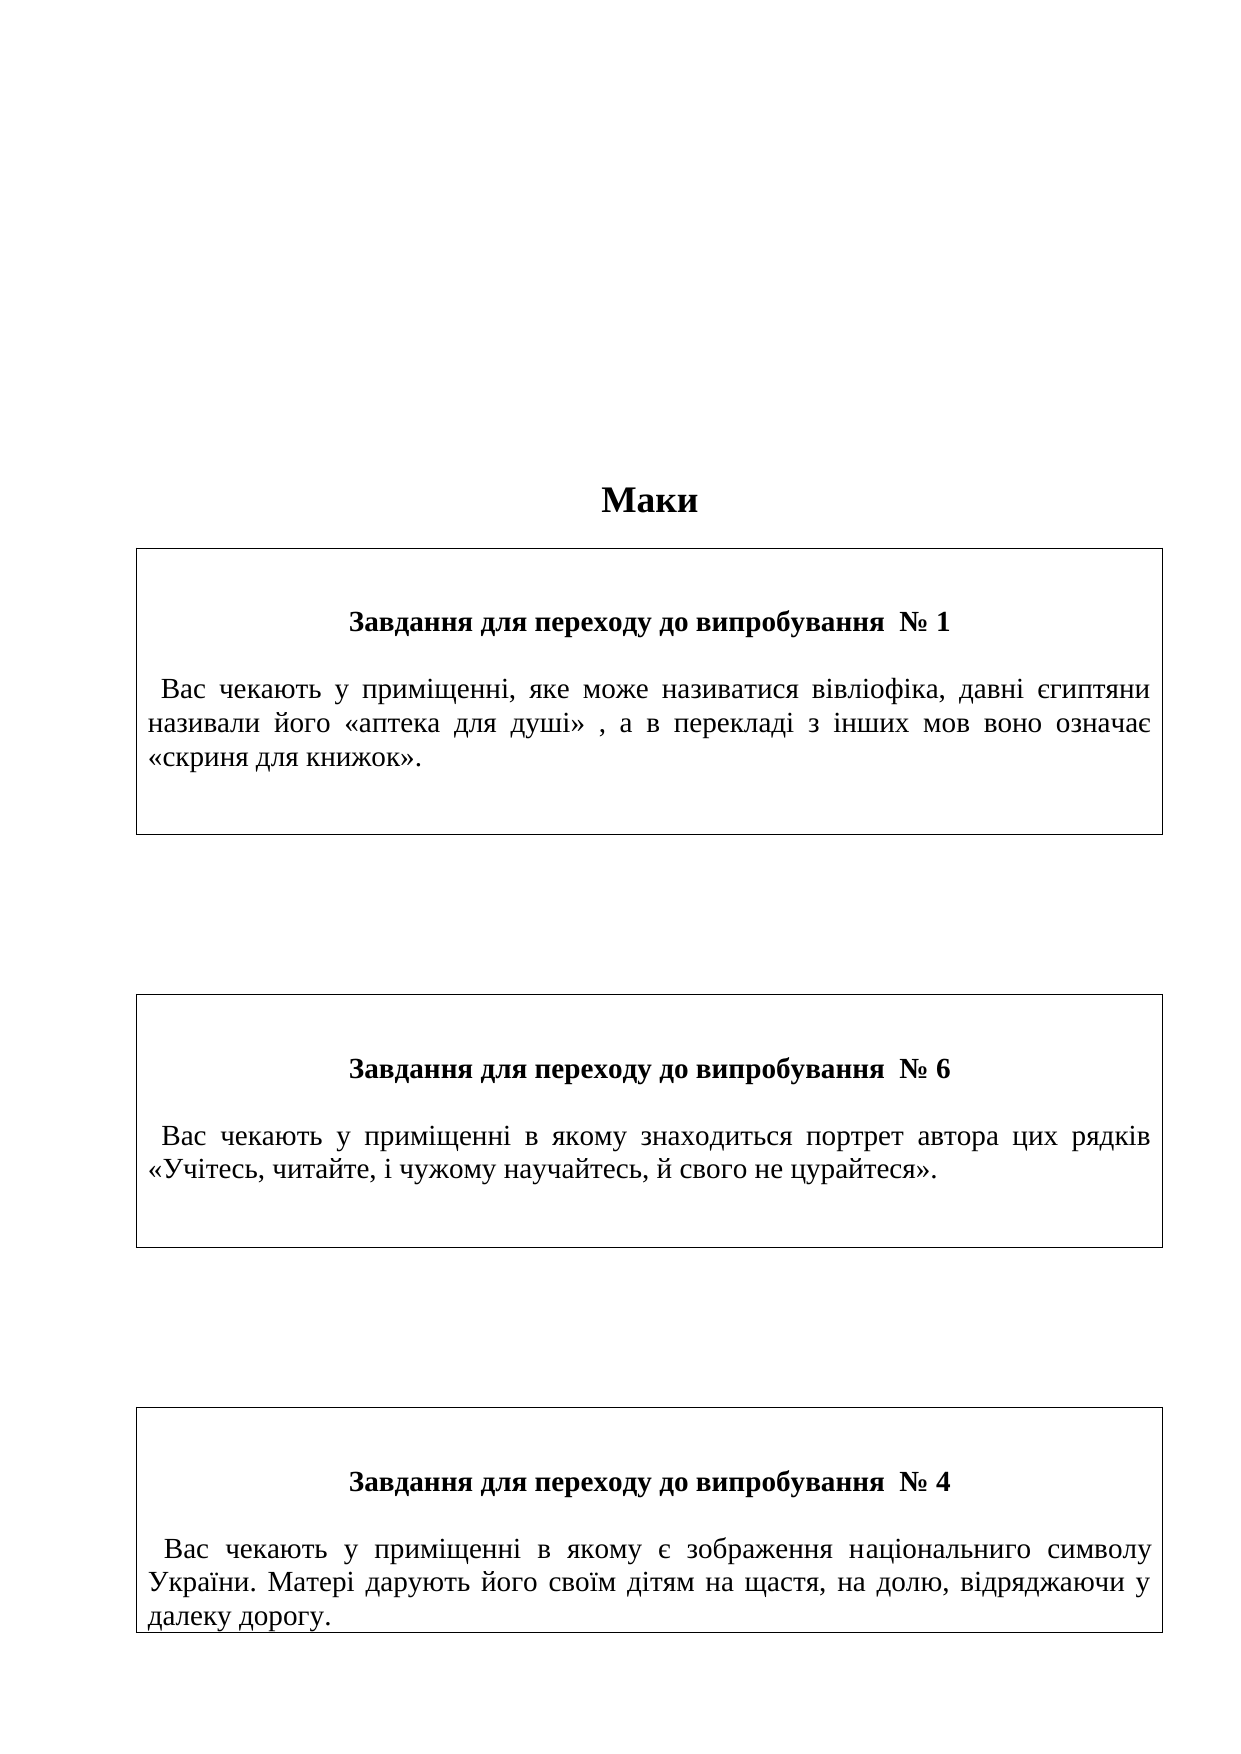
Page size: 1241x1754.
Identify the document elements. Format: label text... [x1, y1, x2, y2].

text Маки [148, 477, 1152, 520]
table_header Завдання для переходу до випробування № 6 Вас чекають у приміщенні в якому знаходиться портрет автора цих рядків «Учітесь, читайте, і чужому научайтесь, й свого не цурайтеся». [137, 995, 1162, 1247]
table_header Завдання для переходу до випробування № 1 Вас чекають у приміщенні, яке може називатися вівліофіка, давні єгиптяни називали його «аптека для душі» , а в перекладі з інших мов воно означає «скриня для книжок». [137, 549, 1162, 834]
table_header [137, 1408, 1162, 1632]
